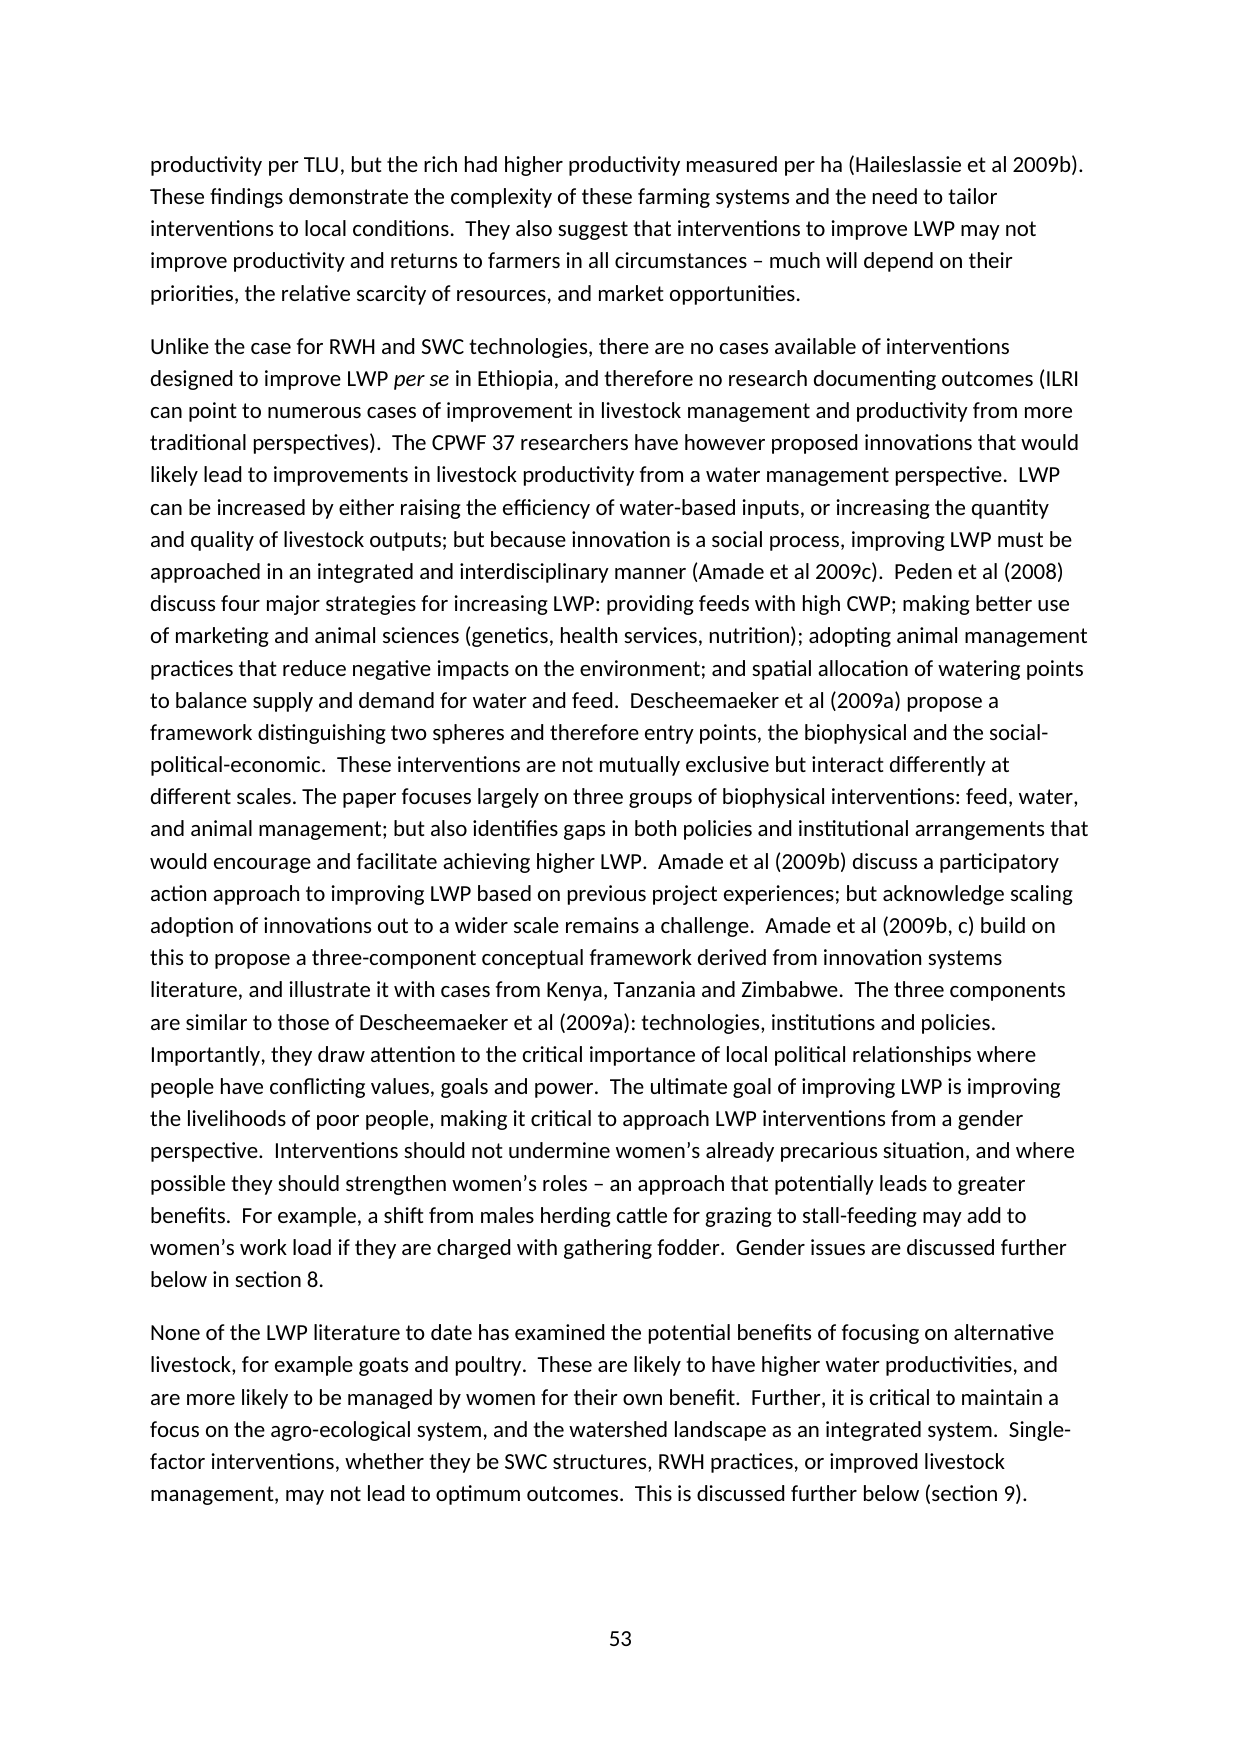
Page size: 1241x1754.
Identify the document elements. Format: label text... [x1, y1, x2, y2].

text None of the LWP literature to date has examined the potential benefits of focusing on alternative livestock, for example goats and poultry. These are likely to have higher water productivities, and are more likely to be managed by women for their own benefit. Further, it is critical to maintain a focus on the agro-ecological system, and the watershed landscape as an integrated system. Single-factor interventions, whether they be SWC structures, RWH practices, or improved livestock management, may not lead to optimum outcomes. This is discussed further below (section 9). [150, 1318, 1090, 1507]
text Unlike the case for RWH and SWC technologies, there are no cases available of interventions designed to improve LWP per se in Ethiopia, and therefore no research documenting outcomes (ILRI can point to numerous cases of improvement in livestock management and productivity from more traditional perspectives). The CPWF 37 researchers have however proposed innovations that would likely lead to improvements in livestock productivity from a water management perspective. LWP can be increased by either raising the efficiency of water-based inputs, or increasing the quantity and quality of livestock outputs; but because innovation is a social process, improving LWP must be approached in an integrated and interdisciplinary manner (Amade et al 2009c). Peden et al (2008) discuss four major strategies for increasing LWP: providing feeds with high CWP; making better use of marketing and animal sciences (genetics, health services, nutrition); adopting animal management practices that reduce negative impacts on the environment; and spatial allocation of watering points to balance supply and demand for water and feed. Descheemaeker et al (2009a) propose a framework distinguishing two spheres and therefore entry points, the biophysical and the social-political-economic. These interventions are not mutually exclusive but interact differently at different scales. The paper focuses largely on three groups of biophysical interventions: feed, water, and animal management; but also identifies gaps in both policies and institutional arrangements that would encourage and facilitate achieving higher LWP. Amade et al (2009b) discuss a participatory action approach to improving LWP based on previous project experiences; but acknowledge scaling adoption of innovations out to a wider scale remains a challenge. Amade et al (2009b, c) build on this to propose a three-component conceptual framework derived from innovation systems literature, and illustrate it with cases from Kenya, Tanzania and Zimbabwe. The three components are similar to those of Descheemaeker et al (2009a): technologies, institutions and policies. Importantly, they draw attention to the critical importance of local political relationships where people have conflicting values, goals and power. The ultimate goal of improving LWP is improving the livelihoods of poor people, making it critical to approach LWP interventions from a gender perspective. Interventions should not undermine women’s already precarious situation, and where possible they should strengthen women’s roles – an approach that potentially leads to greater benefits. For example, a shift from males herding cattle for grazing to stall-feeding may add to women’s work load if they are charged with gathering fodder. Gender issues are discussed further below in section 8. [150, 332, 1090, 1293]
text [150, 150, 1090, 307]
